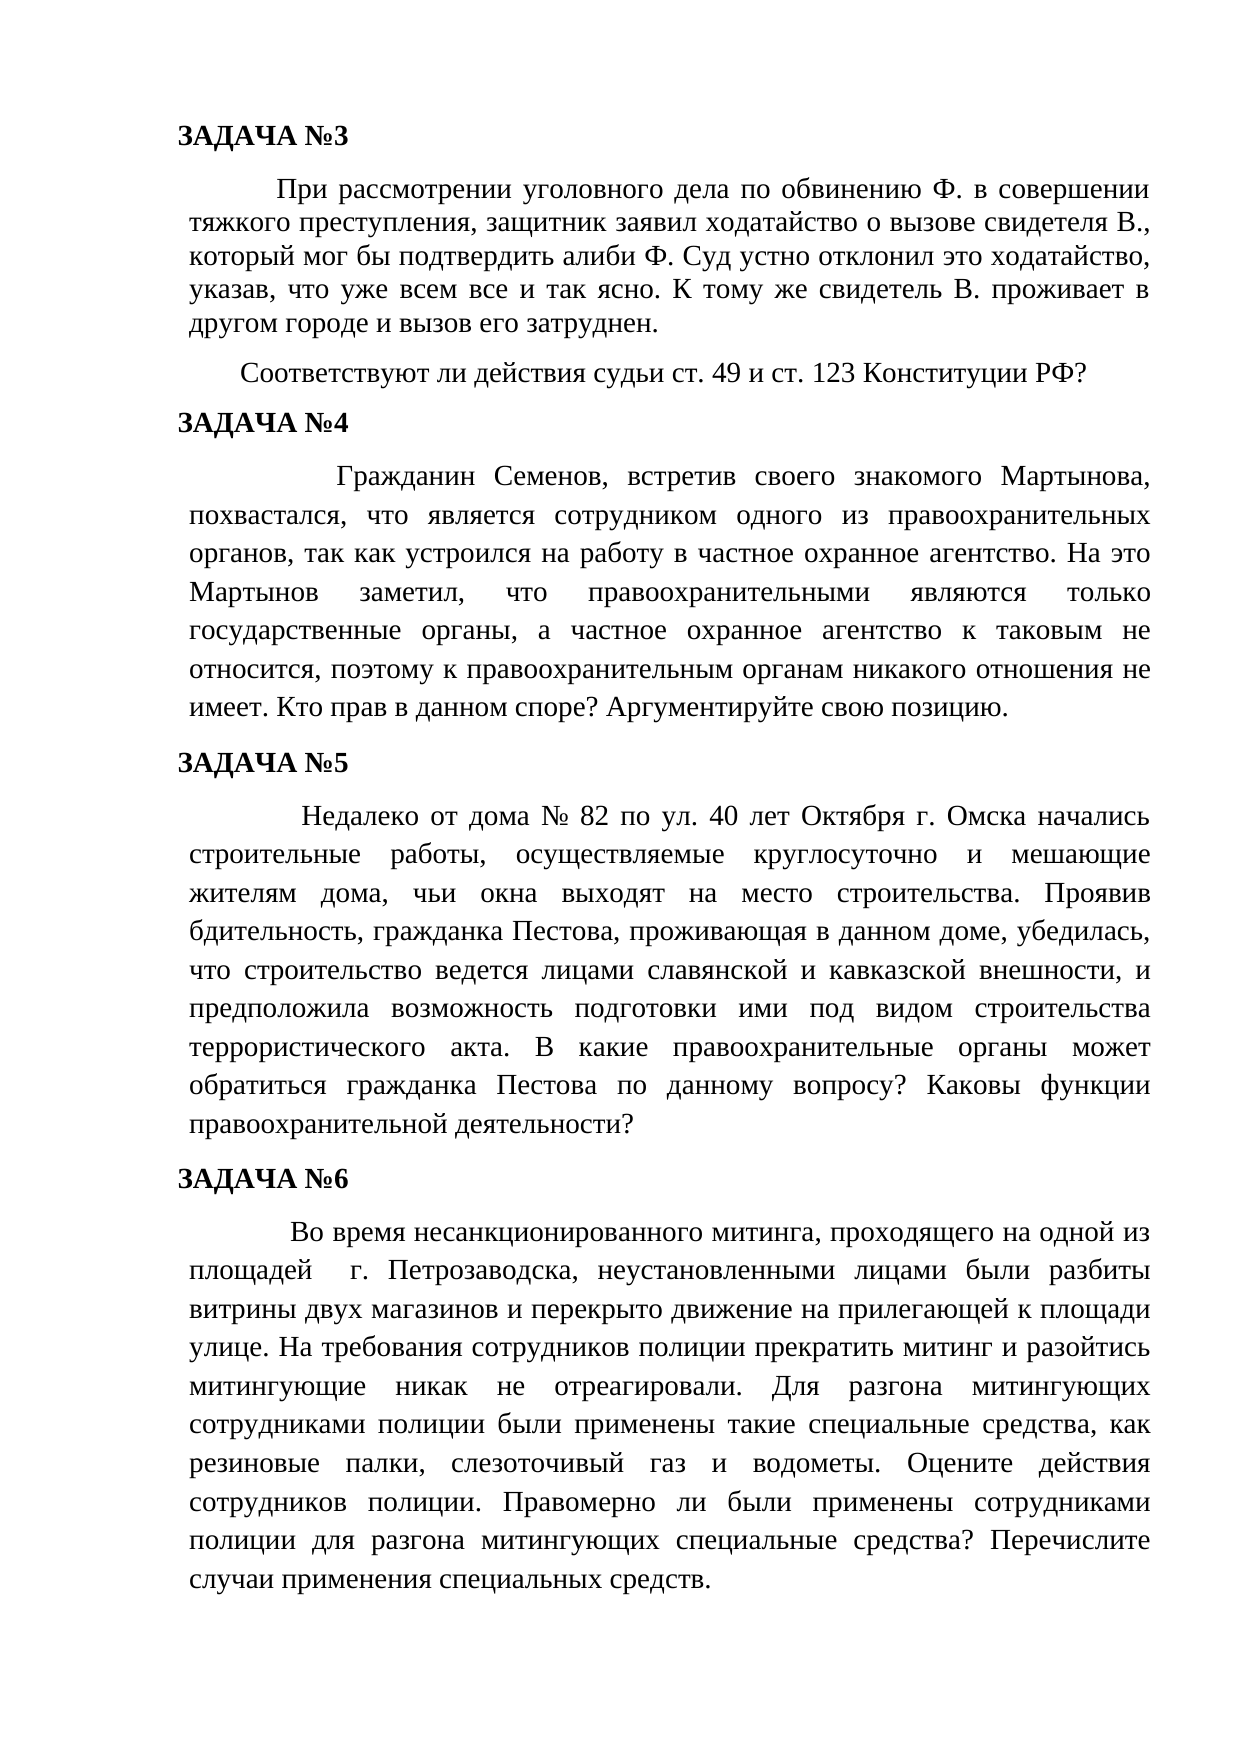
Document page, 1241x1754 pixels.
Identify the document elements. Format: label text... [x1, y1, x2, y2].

text Во время несанкционированного митинга, проходящего на одной из площадей г. Петрозаводска, неустановленными лицами были разбиты витрины двух магазинов и перекрыто движение на прилегающей к площади улице. На требования сотрудников полиции прекратить митинг и разойтись митингующие никак не отреагировали. Для разгона митингующих сотрудниками полиции были применены такие специальные средства, как резиновые палки, слезоточивый газ и водометы. Оцените действия сотрудников полиции. Правомерно ли были применены сотрудниками полиции для разгона митингующих специальные средства? Перечислите случаи применения специальных средств. [189, 1214, 1152, 1594]
text ЗАДАЧА №5 [177, 745, 1152, 778]
text ЗАДАЧА №3 [177, 118, 1152, 152]
text Недалеко от дома № 82 по ул. 40 лет Октября г. Омска начались строительные работы, осуществляемые круглосуточно и мешающие жителям дома, чьи окна выходят на место строительства. Проявив бдительность, гражданка Пестова, проживающая в данном доме, убедилась, что строительство ведется лицами славянской и кавказской внешности, и предположила возможность подготовки ими под видом строительства террористического акта. В какие правоохранительные органы может обратиться гражданка Пестова по данному вопросу? Каковы функции правоохранительной деятельности? [189, 798, 1152, 1139]
text ЗАДАЧА №4 [177, 406, 1152, 439]
text Соответствуют ли действия судьи ст. 49 и ст. 123 Конституции РФ? [189, 355, 1152, 389]
text ЗАДАЧА №6 [177, 1161, 1152, 1195]
text При рассмотрении уголовного дела по обвинению Ф. в совершении тяжкого преступления, защитник заявил ходатайство о вызове свидетеля В., который мог бы подтвердить алиби Ф. Суд устно отклонил это ходатайство, указав, что уже всем все и так ясно. К тому же свидетель В. проживает в другом городе и вызов его затруднен. [189, 171, 1152, 339]
text Гражданин Семенов, встретив своего знакомого Мартынова, похвастался, что является сотрудником одного из правоохранительных органов, так как устроился на работу в частное охранное агентство. На это Мартынов заметил, что правоохранительными являются только государственные органы, а частное охранное агентство к таковым не относится, поэтому к правоохранительным органам никакого отношения не имеет. Кто прав в данном споре? Аргументируйте свою позицию. [189, 458, 1152, 723]
